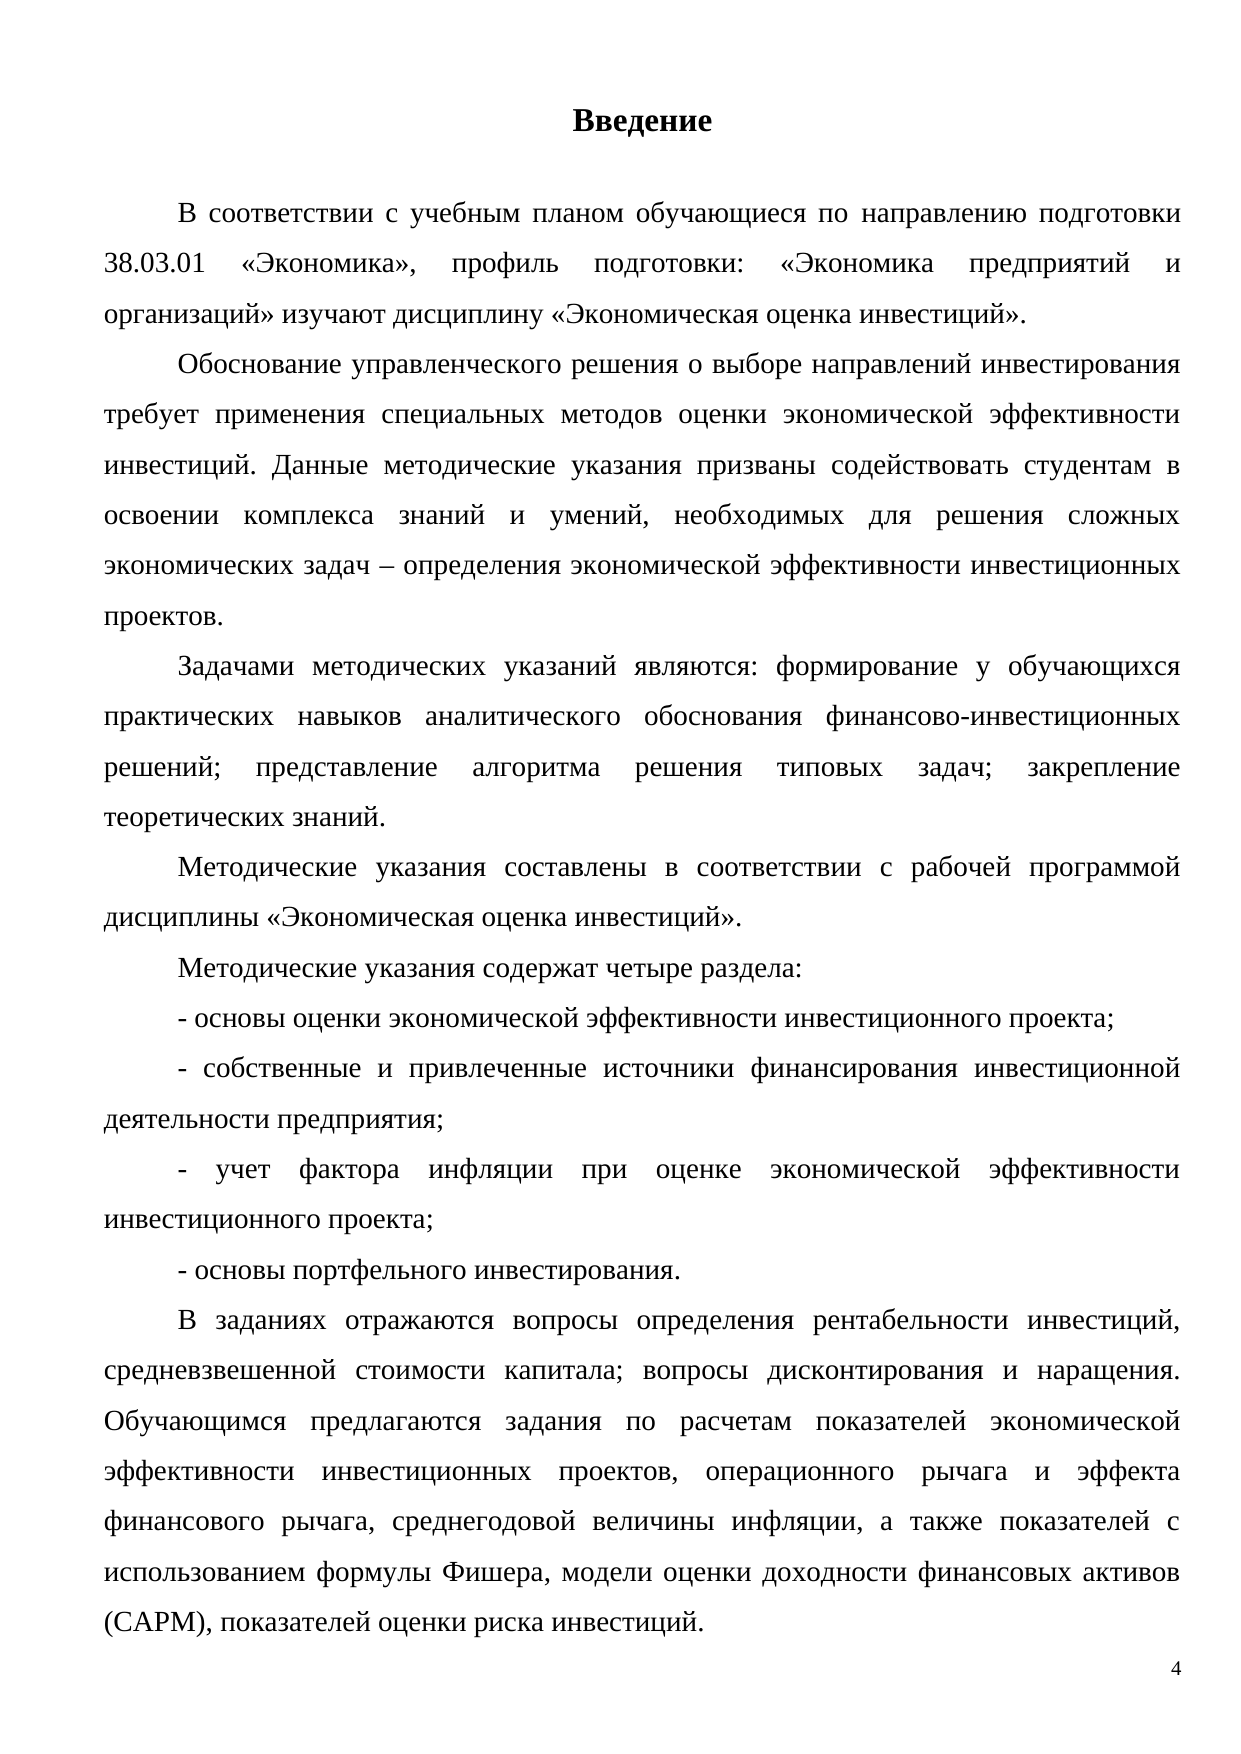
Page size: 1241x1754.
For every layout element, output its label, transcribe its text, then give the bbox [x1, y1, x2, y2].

text - собственные и привлеченные источники финансирования инвестиционной деятельности предприятия; [103, 1051, 1181, 1134]
text В соответствии с учебным планом обучающиеся по направлению подготовки 38.03.01 «Экономика», профиль подготовки: «Экономика предприятий и организаций» изучают дисциплину «Экономическая оценка инвестиций». [103, 195, 1181, 329]
text Методические указания содержат четыре раздела: [103, 950, 1181, 983]
text - учет фактора инфляции при оценке экономической эффективности инвестиционного проекта; [103, 1151, 1181, 1235]
text В заданиях отражаются вопросы определения рентабельности инвестиций, средневзвешенной стоимости капитала; вопросы дисконтирования и наращения. Обучающимся предлагаются задания по расчетам показателей экономической эффективности инвестиционных проектов, операционного рычага и эффекта финансового рычага, среднегодовой величины инфляции, а также показателей с использованием формулы Фишера, модели оценки доходности финансовых активов (САРМ), показателей оценки риска инвестиций. [103, 1302, 1181, 1637]
text - основы оценки экономической эффективности инвестиционного проекта; [103, 1000, 1181, 1034]
text Введение [103, 100, 1181, 138]
text - основы портфельного инвестирования. [103, 1252, 1181, 1285]
text Задачами методических указаний являются: формирование у обучающихся практических навыков аналитического обоснования финансово-инвестиционных решений; представление алгоритма решения типовых задач; закрепление теоретических знаний. [103, 648, 1181, 832]
text Обоснование управленческого решения о выборе направлений инвестирования требует применения специальных методов оценки экономической эффективности инвестиций. Данные методические указания призваны содействовать студентам в освоении комплекса знаний и умений, необходимых для решения сложных экономических задач – определения экономической эффективности инвестиционных проектов. [103, 346, 1181, 631]
text Методические указания составлены в соответствии с рабочей программой дисциплины «Экономическая оценка инвестиций». [103, 849, 1181, 933]
